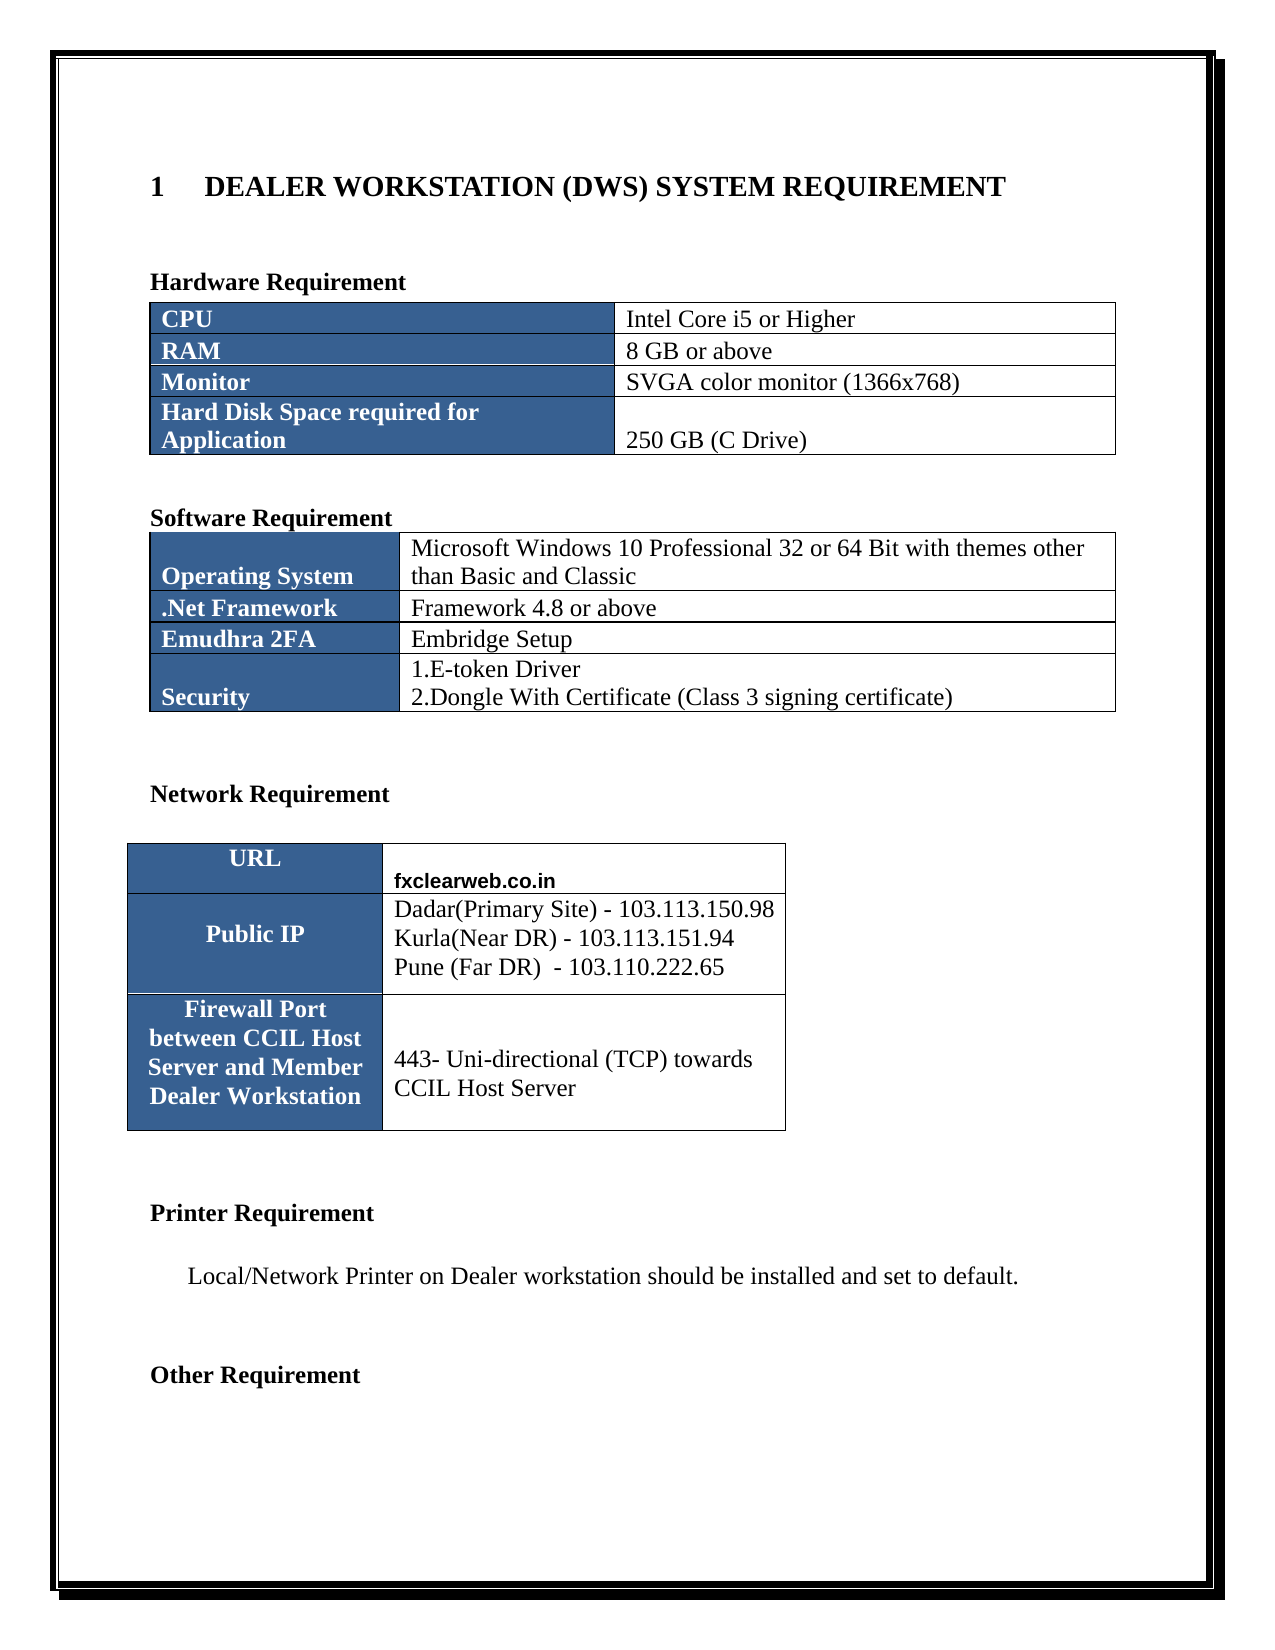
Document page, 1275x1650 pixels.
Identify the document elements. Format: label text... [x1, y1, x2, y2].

table_header Microsoft Windows 10 Professional 32 or 64 Bit with themes other than Basic and Classic [400, 533, 1115, 590]
table_header Intel Core i5 or Higher [615, 303, 1115, 333]
text Local/Network Printer on Dealer workstation should be installed and set to default. [187, 1261, 1116, 1290]
table_cell Dadar(Primary Site) - 103.113.150.98 Kurla(Near DR) - 103.113.151.94 Pune (Far DR) - 103.110.222.65 [383, 894, 785, 993]
subtitle Hardware Requirement [150, 267, 1116, 296]
table_cell .Net Framework [151, 591, 399, 621]
table_cell 1.E-token Driver 2.Dongle With Certificate (Class 3 signing certificate) [400, 654, 1115, 711]
table_cell Firewall Port between CCIL Host Server and Member Dealer Workstation [128, 995, 382, 1130]
subtitle Dealer WorkStation (DWS) System Requirement [150, 169, 1116, 202]
table_header fxclearweb.co.in [383, 844, 785, 893]
table_header URL [128, 844, 382, 893]
subtitle Software Requirement [150, 503, 1116, 532]
subtitle Network Requirement [150, 779, 1116, 807]
table_cell 443- Uni-directional (TCP) towards CCIL Host Server [383, 995, 785, 1130]
table_cell Security [151, 654, 399, 711]
table_cell Emudhra 2FA [151, 623, 399, 653]
table_header CPU [151, 303, 614, 333]
table_cell Framework 4.8 or above [400, 591, 1115, 621]
table_cell Hard Disk Space required for Application [151, 397, 614, 454]
subtitle Printer Requirement [150, 1198, 1116, 1226]
subtitle Other Requirement [150, 1360, 1116, 1389]
table_cell Embridge Setup [400, 623, 1115, 653]
table_header Operating System [151, 532, 399, 590]
table_cell Public IP [128, 894, 382, 993]
table_cell RAM [151, 334, 614, 364]
table_cell SVGA color monitor (1366x768) [615, 366, 1115, 396]
table_cell 250 GB (C Drive) [615, 397, 1115, 454]
table_cell 8 GB or above [615, 334, 1115, 364]
table_cell Monitor [151, 366, 614, 396]
